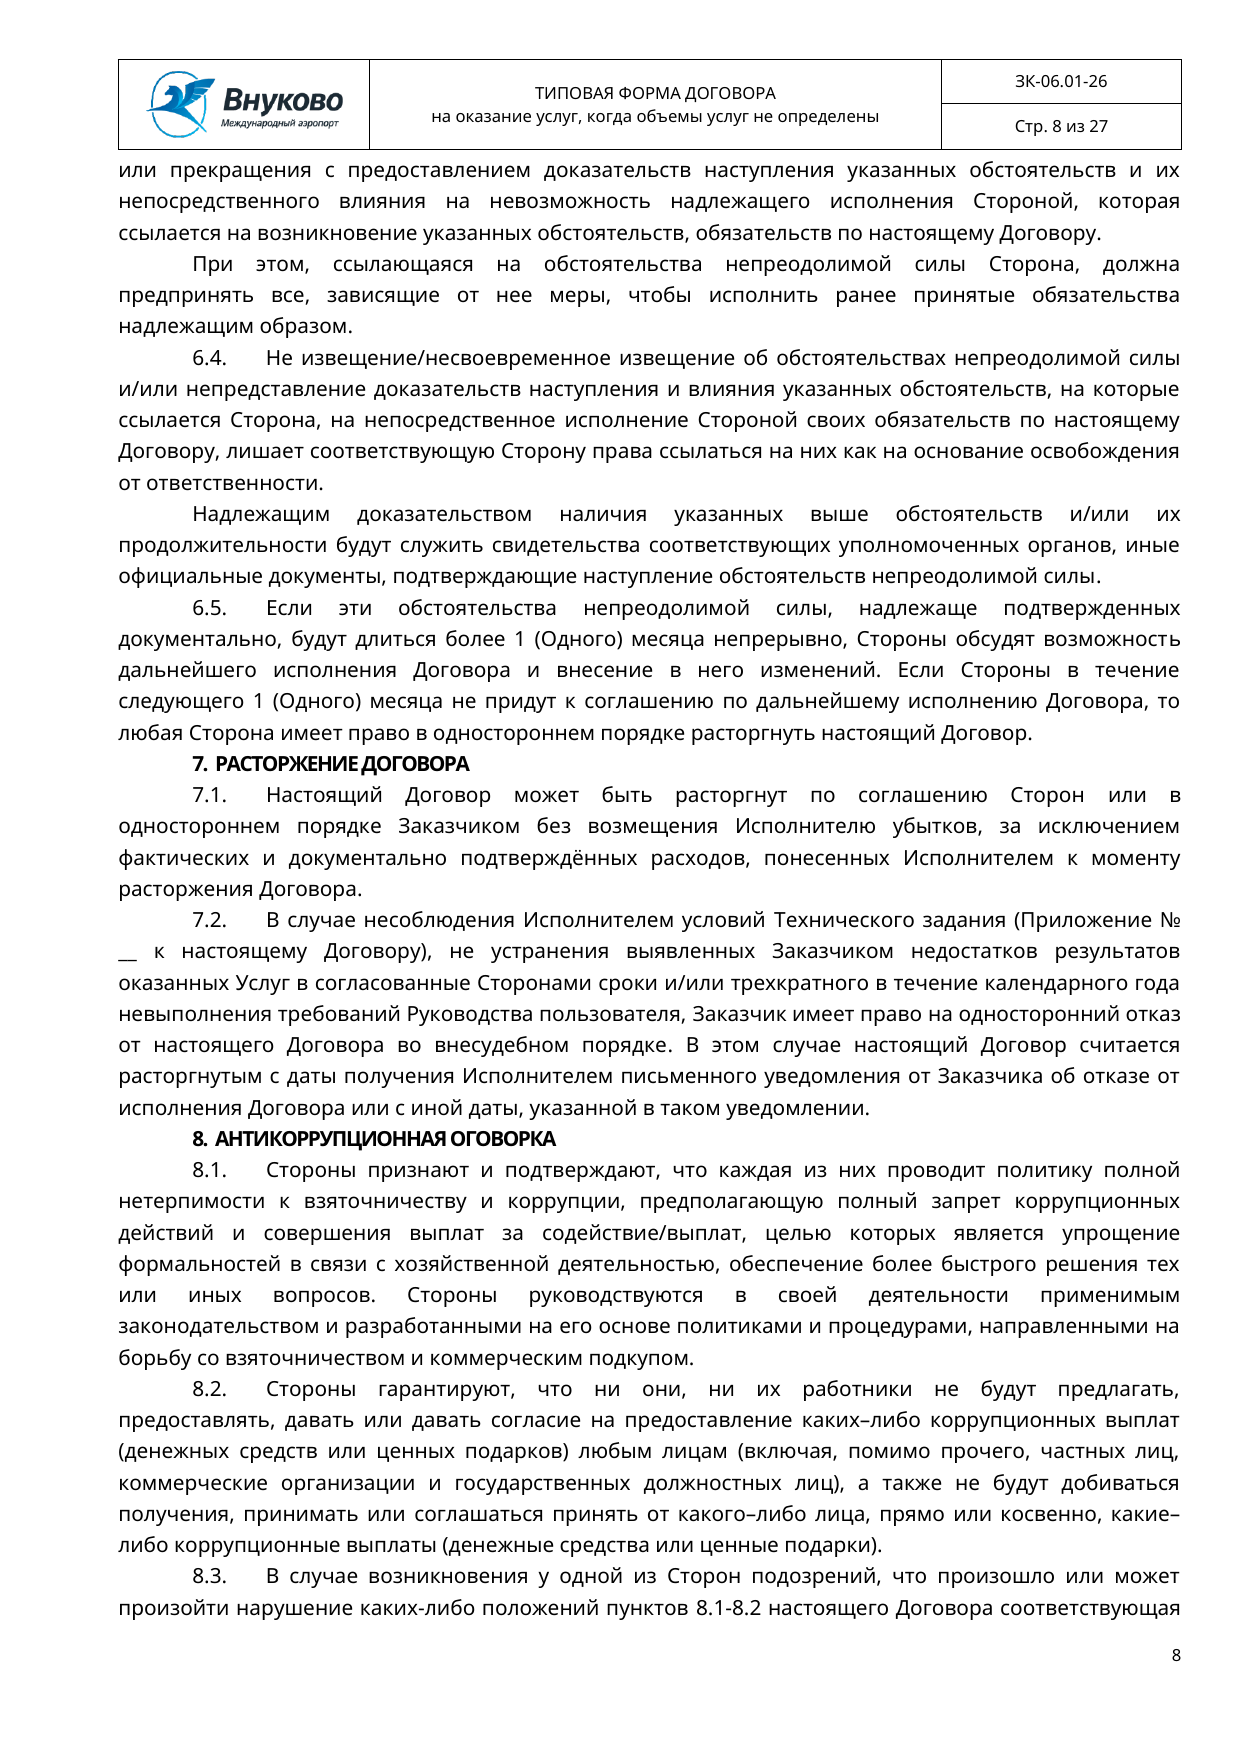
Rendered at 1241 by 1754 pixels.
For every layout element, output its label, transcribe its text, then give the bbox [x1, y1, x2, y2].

list Стороны гарантируют, что ни они, ни их работники не будут предлагать, предоставлять, давать или давать согласие на предоставление каких–либо коррупционных выплат (денежных средств или ценных подарков) любым лицам (включая, помимо прочего, частных лиц, коммерческие организации и государственных должностных лиц), а также не будут добиваться получения, принимать или соглашаться принять от какого–либо лица, прямо или косвенно, какие–либо коррупционные выплаты (денежные средства или ценные подарки). [118, 1371, 1181, 1559]
list Не извещение/несвоевременное извещение об обстоятельствах непреодолимой силы и/или непредставление доказательств наступления и влияния указанных обстоятельств, на которые ссылается Сторона, на непосредственное исполнение Стороной своих обязательств по настоящему Договору, лишает соответствующую Сторону права ссылаться на них как на основание освобождения от ответственности. [118, 340, 1181, 496]
list АНТИКОРРУПЦИОННАЯ ОГОВОРКА [118, 1121, 1181, 1153]
list Надлежащим доказательством наличия указанных выше обстоятельств и/или их продолжительности будут служить свидетельства соответствующих уполномоченных органов, иные официальные документы, подтверждающие наступление обстоятельств непреодолимой силы. [118, 496, 1181, 590]
list Если эти обстоятельства непреодолимой силы, надлежаще подтвержденных документально, будут длиться более 1 (Одного) месяца непрерывно, Стороны обсудят возможность дальнейшего исполнения Договора и внесение в него изменений. Если Стороны в течение следующего 1 (Одного) месяца не придут к соглашению по дальнейшему исполнению Договора, то любая Сторона имеет право в одностороннем порядке расторгнуть настоящий Договор. [118, 590, 1181, 746]
text При этом, ссылающаяся на обстоятельства непреодолимой силы Сторона, должна предпринять все, зависящие от нее меры, чтобы исполнить ранее принятые обязательства надлежащим образом. [118, 246, 1181, 340]
list Стороны признают и подтверждают, что каждая из них проводит политику полной нетерпимости к взяточничеству и коррупции, предполагающую полный запрет коррупционных действий и совершения выплат за содействие/выплат, целью которых является упрощение формальностей в связи с хозяйственной деятельностью, обеспечение более быстрого решения тех или иных вопросов. Стороны руководствуются в своей деятельности применимым законодательством и разработанными на его основе политиками и процедурами, направленными на борьбу со взяточничеством и коммерческим подкупом. [118, 1153, 1181, 1371]
list В случае несоблюдения Исполнителем условий Технического задания (Приложение № __ к настоящему Договору), не устранения выявленных Заказчиком недостатков результатов оказанных Услуг в согласованные Сторонами сроки и/или трехкратного в течение календарного года невыполнения требований Руководства пользователя, Заказчик имеет право на односторонний отказ от настоящего Договора во внесудебном порядке. В этом случае настоящий Договор считается расторгнутым с даты получения Исполнителем письменного уведомления от Заказчика об отказе от исполнения Договора или с иной даты, указанной в таком уведомлении. [118, 903, 1181, 1121]
list Настоящий Договор может быть расторгнут по соглашению Сторон или в одностороннем порядке Заказчиком без возмещения Исполнителю убытков, за исключением фактических и документально подтверждённых расходов, понесенных Исполнителем к моменту расторжения Договора. [118, 778, 1181, 903]
picture [131, 60, 357, 150]
list РАСТОРЖЕНИЕ ДОГОВОРА [118, 746, 1181, 778]
